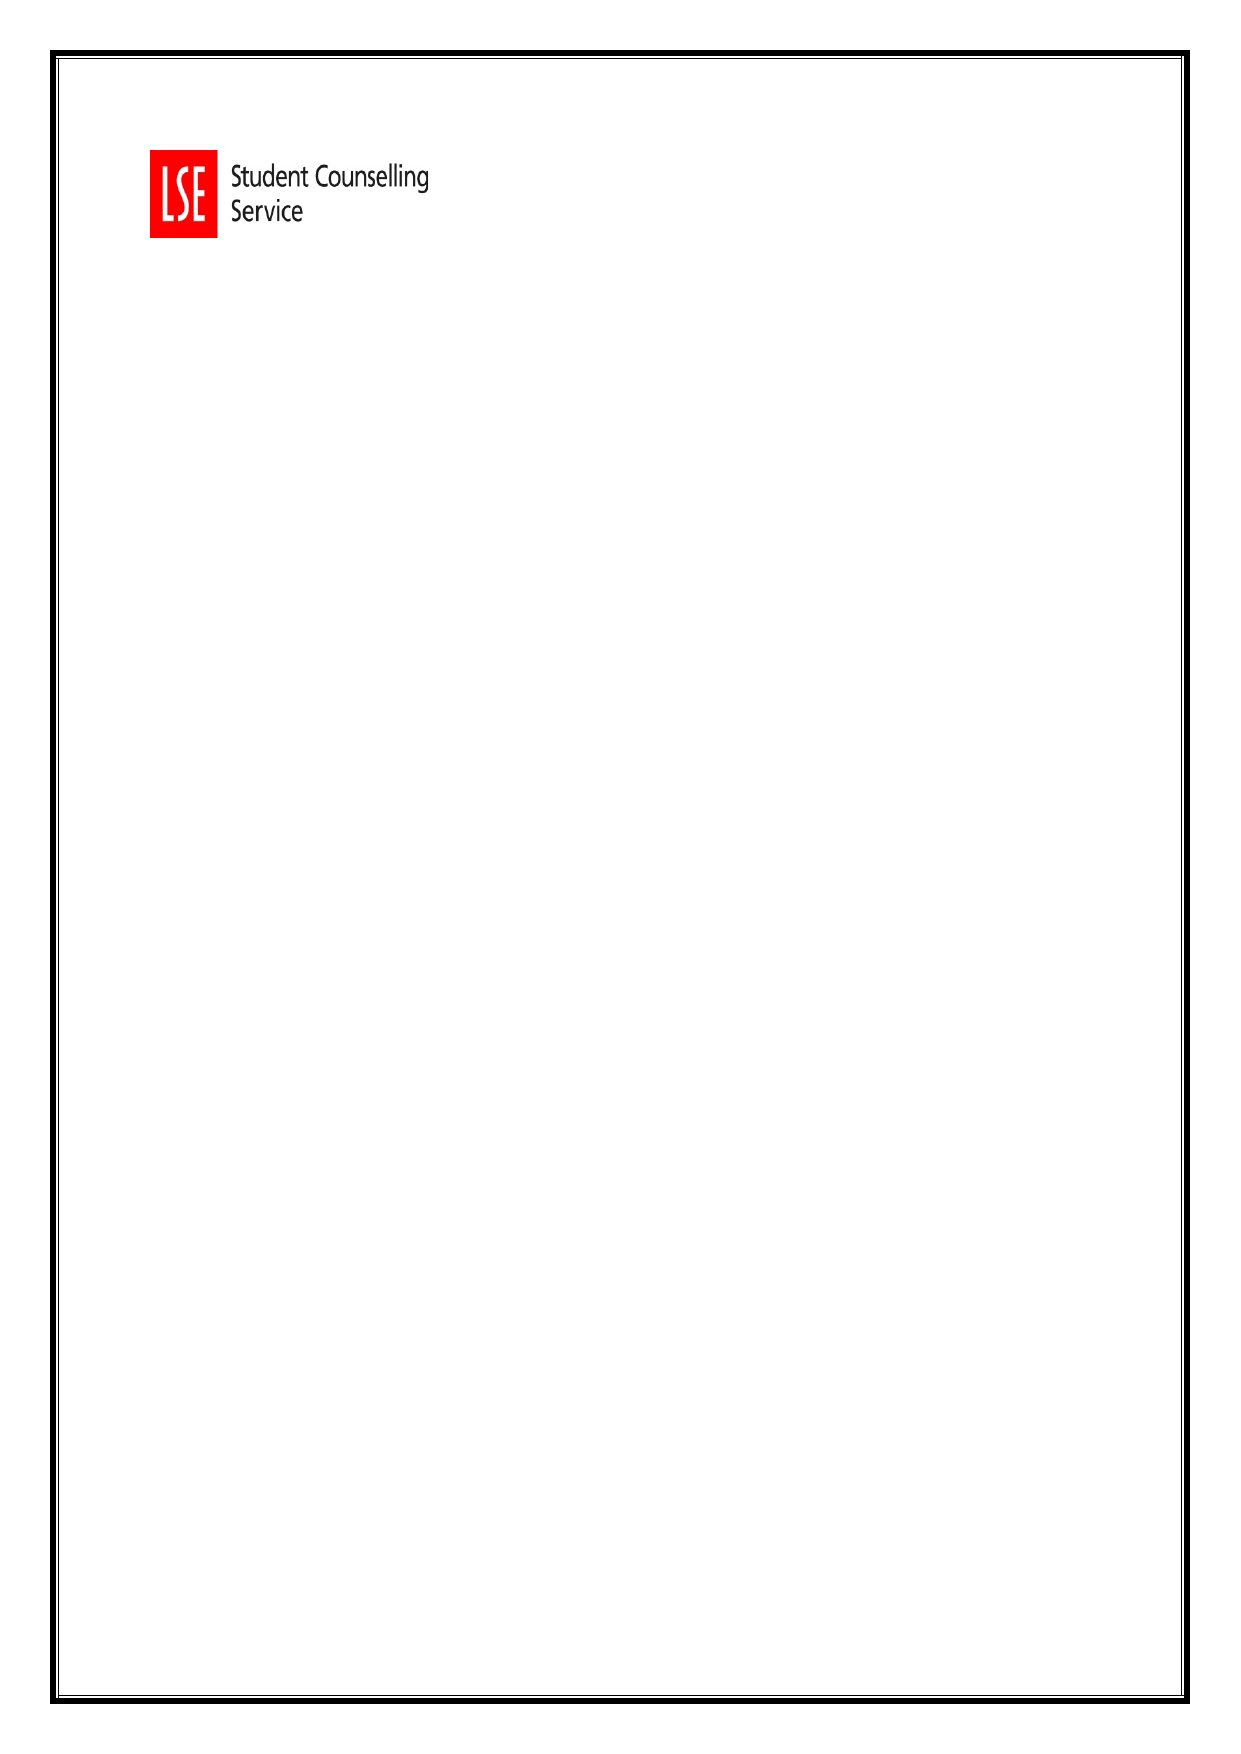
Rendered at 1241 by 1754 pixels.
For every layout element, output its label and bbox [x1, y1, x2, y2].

picture [150, 150, 429, 238]
